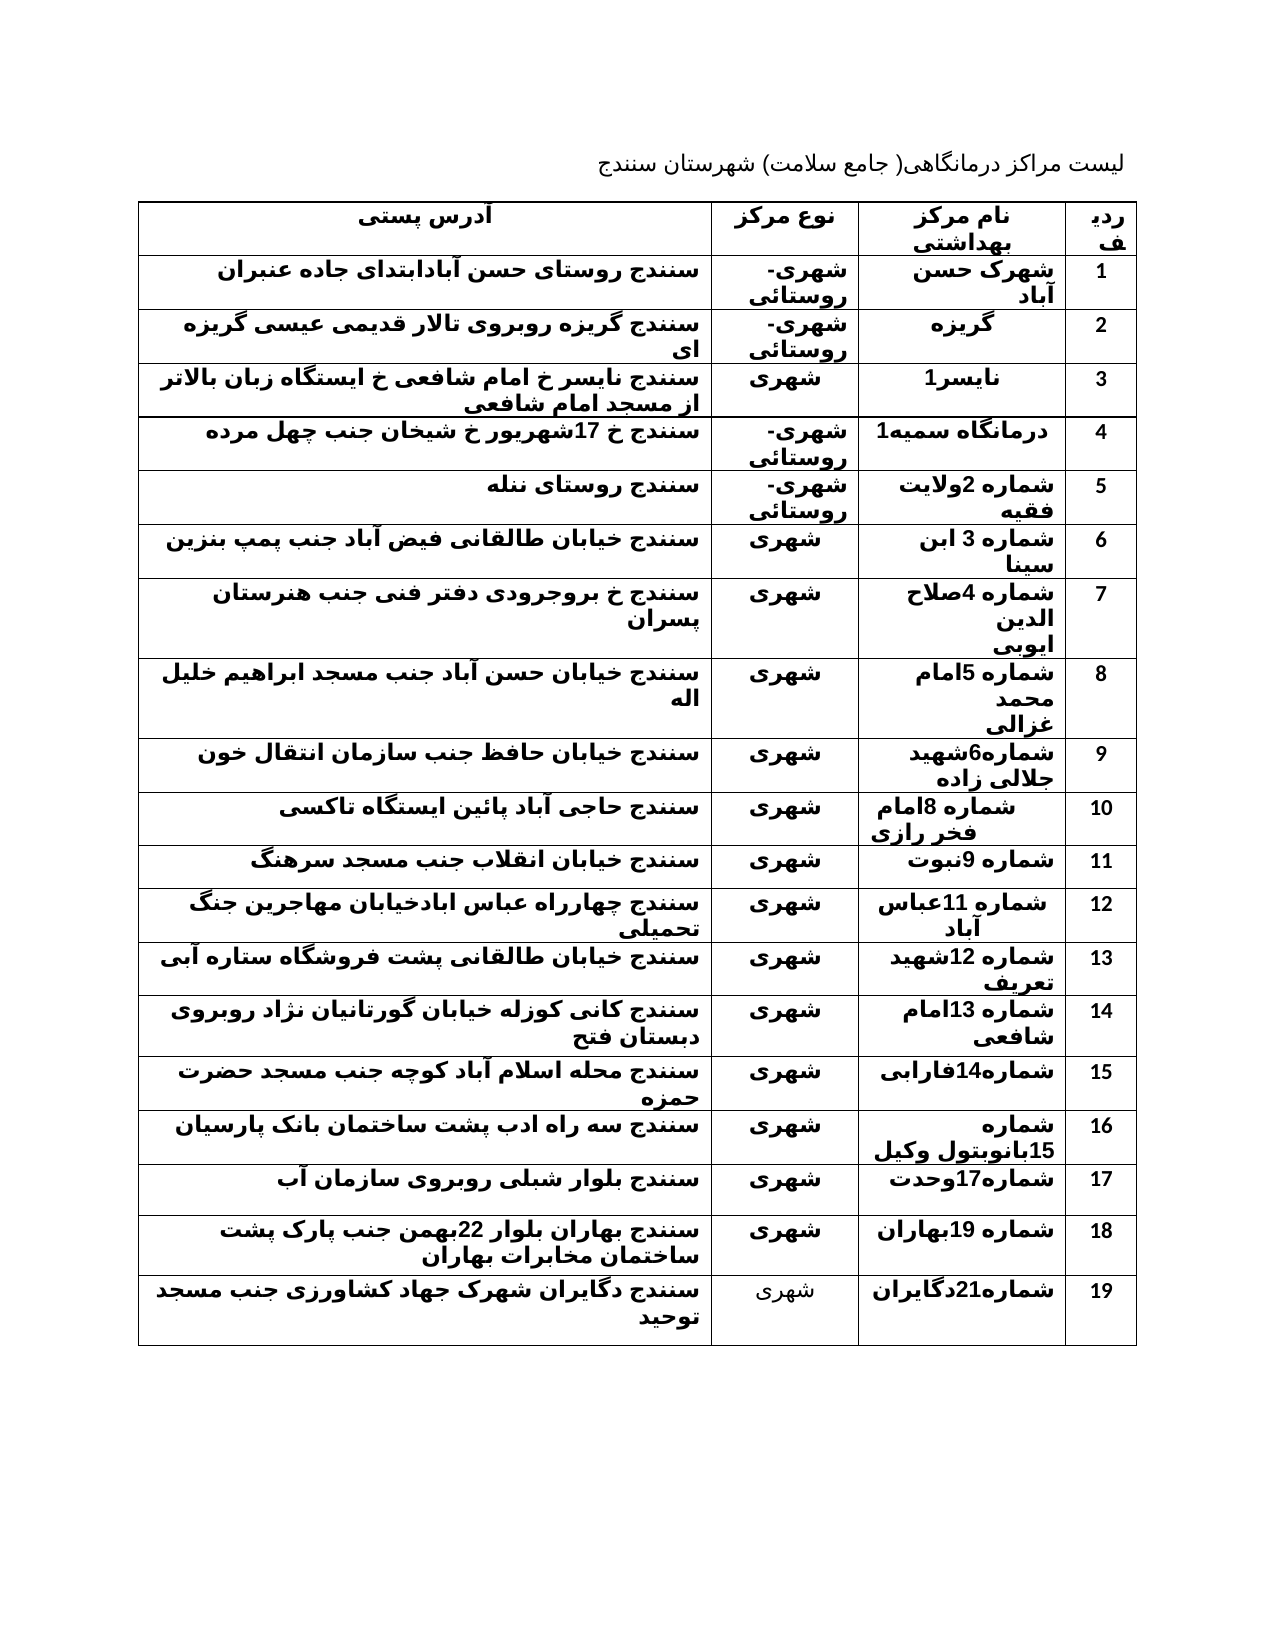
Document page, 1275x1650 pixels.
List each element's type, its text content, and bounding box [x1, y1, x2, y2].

table_cell شهری [712, 579, 858, 658]
table_cell شهری [712, 889, 858, 942]
table_cell 8 [1066, 659, 1136, 738]
table_cell شماره 9نبوت [859, 846, 1065, 888]
table_cell 4 [1066, 418, 1136, 470]
table_cell سنندج خیابان طالقانی پشت فروشگاه ستاره آبی [139, 943, 711, 995]
table_cell سنندج حاجی آباد پائین ایستگاه تاکسی [139, 793, 711, 845]
table_cell شهری [712, 659, 858, 738]
table_cell 1 [1066, 256, 1136, 309]
table_cell شماره 8امام فخر رازی [859, 793, 1065, 845]
table_cell شهری [712, 846, 858, 888]
table_cell شهری [712, 364, 858, 416]
table_cell 12 [1066, 889, 1136, 942]
table_cell سنندج روستای حسن آبادابتدای جاده عنبران [139, 256, 711, 309]
table_cell سنندج گریزه روبروی تالار قدیمی عیسی گریزه ای [139, 310, 711, 363]
table_cell درمانگاه سمیه1 [859, 418, 1065, 470]
table_header نام مرکز بهداشتی [859, 203, 1065, 255]
table_cell 18 [1066, 1216, 1136, 1275]
table_cell شماره 12شهید تعریف [859, 943, 1065, 995]
table_header نوع مرکز [712, 203, 858, 255]
table_cell 9 [1066, 739, 1136, 792]
table_cell سنندج سه راه ادب پشت ساختمان بانک پارسیان [139, 1111, 711, 1163]
table_cell شماره 3 ابن سینا [859, 525, 1065, 578]
table_cell سنندج بهاران بلوار 22بهمن جنب پارک پشت ساختمان مخابرات بهاران [139, 1216, 711, 1275]
table_cell سنندج خ 17شهریور خ شیخان جنب چهل مرده [139, 418, 711, 470]
table_cell سنندج خ بروجرودی دفتر فنی جنب هنرستان پسران [139, 579, 711, 658]
table_cell شهری [712, 739, 858, 792]
text لیست مراکز درمانگاهی( جامع سلامت) شهرستان سنندج [150, 150, 1125, 176]
table_cell شماره 11عباس آباد [859, 889, 1065, 942]
table_cell شهرک حسن آباد [859, 256, 1065, 309]
table_cell 19 [1066, 1276, 1136, 1345]
table_cell سنندج محله اسلام آباد کوچه جنب مسجد حضرت حمزه [139, 1057, 711, 1110]
table_cell 16 [1066, 1111, 1136, 1163]
table_cell شماره6شهید جلالی زاده [859, 739, 1065, 792]
table_cell شهری [712, 793, 858, 845]
table_cell شهری [712, 1057, 858, 1110]
table_cell شهری-روستائی [712, 310, 858, 363]
table_cell شماره 19بهاران [859, 1216, 1065, 1275]
table_cell 15 [1066, 1057, 1136, 1110]
table_cell شهری-روستائی [712, 471, 858, 524]
table_cell 11 [1066, 846, 1136, 888]
table_cell شهری [712, 996, 858, 1056]
table_cell سنندج چهارراه عباس ابادخیابان مهاجرین جنگ تحمیلی [139, 889, 711, 942]
table_cell گریزه [859, 310, 1065, 363]
table_cell شهری [712, 525, 858, 578]
table_cell سنندج خیابان حافظ جنب سازمان انتقال خون [139, 739, 711, 792]
table_cell شماره 5امام محمد غزالی [859, 659, 1065, 738]
table_cell سنندج کانی کوزله خیابان گورتانیان نژاد روبروی دبستان فتح [139, 996, 711, 1056]
table_cell سنندج خیابان انقلاب جنب مسجد سرهنگ [139, 846, 711, 888]
table_header آدرس پستی [139, 203, 711, 255]
table_cell شهری [712, 1216, 858, 1275]
table_cell سنندج نایسر خ امام شافعی خ ایستگاه زبان بالاتر از مسجد امام شافعی [139, 364, 711, 416]
table_header ردیف [1066, 203, 1136, 255]
table_cell شماره 4صلاح الدین ایوبی [859, 579, 1065, 658]
table_cell شماره 2ولایت فقیه [859, 471, 1065, 524]
table_cell سنندج بلوار شبلی روبروی سازمان آب [139, 1165, 711, 1215]
table_cell 3 [1066, 364, 1136, 416]
table_cell شماره17وحدت [859, 1165, 1065, 1215]
table_cell شهری [712, 1276, 858, 1345]
table_cell نایسر1 [859, 364, 1065, 416]
table_cell شهری [712, 943, 858, 995]
table_cell 14 [1066, 996, 1136, 1056]
table_cell شهری-روستائی [712, 256, 858, 309]
table_cell شماره 13امام شافعی [859, 996, 1065, 1056]
table_cell 17 [1066, 1165, 1136, 1215]
table_cell سنندج دگایران شهرک جهاد کشاورزی جنب مسجد توحید [139, 1276, 711, 1345]
table_cell شهری [712, 1111, 858, 1163]
table_cell 2 [1066, 310, 1136, 363]
table_cell سنندج خیابان طالقانی فیض آباد جنب پمپ بنزین [139, 525, 711, 578]
table_cell 6 [1066, 525, 1136, 578]
table_cell 13 [1066, 943, 1136, 995]
table_cell شهری-روستائی [712, 418, 858, 470]
table_cell 7 [1066, 579, 1136, 658]
table_cell سنندج خیابان حسن آباد جنب مسجد ابراهیم خلیل اله [139, 659, 711, 738]
table_cell شهری [712, 1165, 858, 1215]
table_cell 10 [1066, 793, 1136, 845]
table_cell شماره14فارابی [859, 1057, 1065, 1110]
table_cell شماره 15بانوبتول وکیل [859, 1111, 1065, 1163]
table_cell سنندج روستای ننله [139, 471, 711, 524]
table_cell شماره21دگایران [859, 1276, 1065, 1345]
table_cell 5 [1066, 471, 1136, 524]
